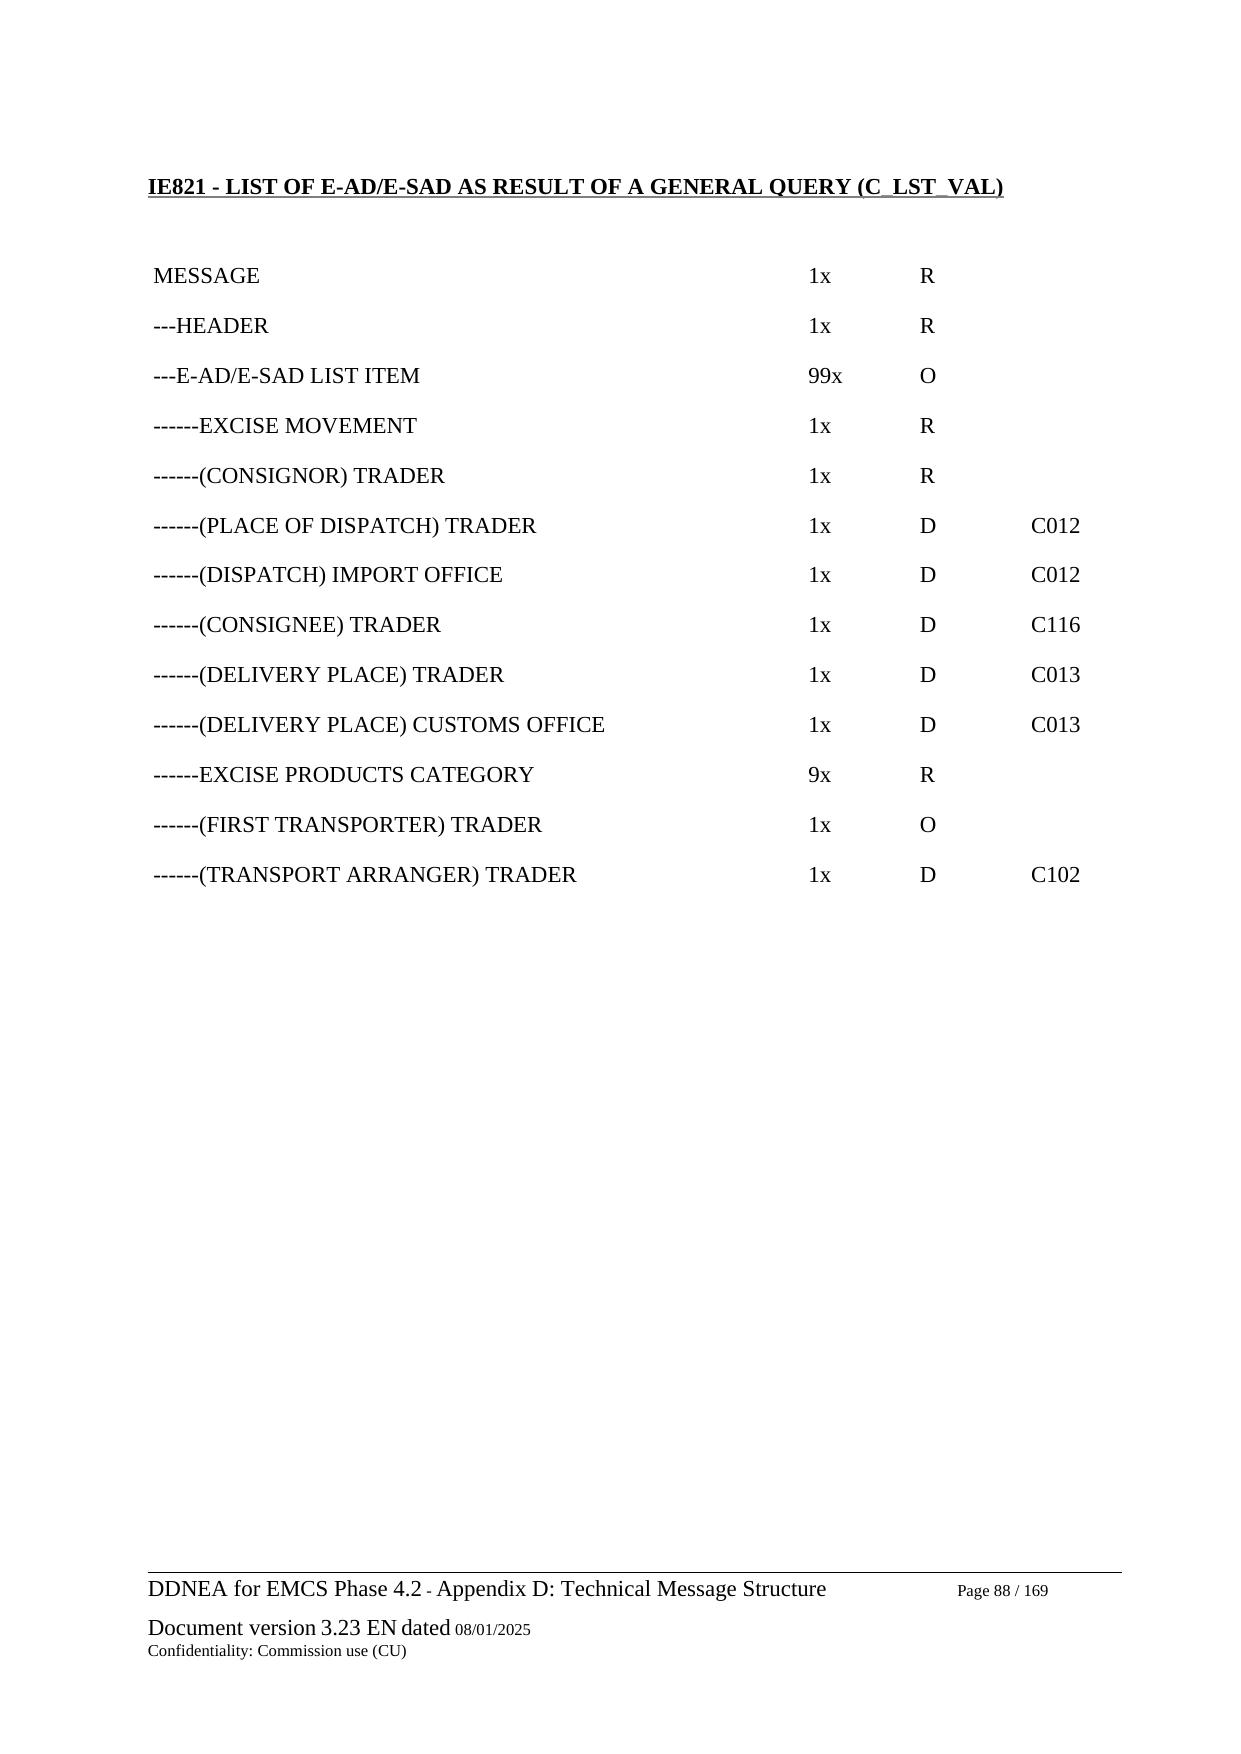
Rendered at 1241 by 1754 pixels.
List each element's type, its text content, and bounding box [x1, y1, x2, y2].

subtitle IE821 - LIST OF E-AD/E-SAD AS RESULT OF A GENERAL QUERY (C_LST_VAL) [148, 173, 1122, 199]
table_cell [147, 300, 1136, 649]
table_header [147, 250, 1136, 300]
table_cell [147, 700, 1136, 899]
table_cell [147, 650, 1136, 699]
